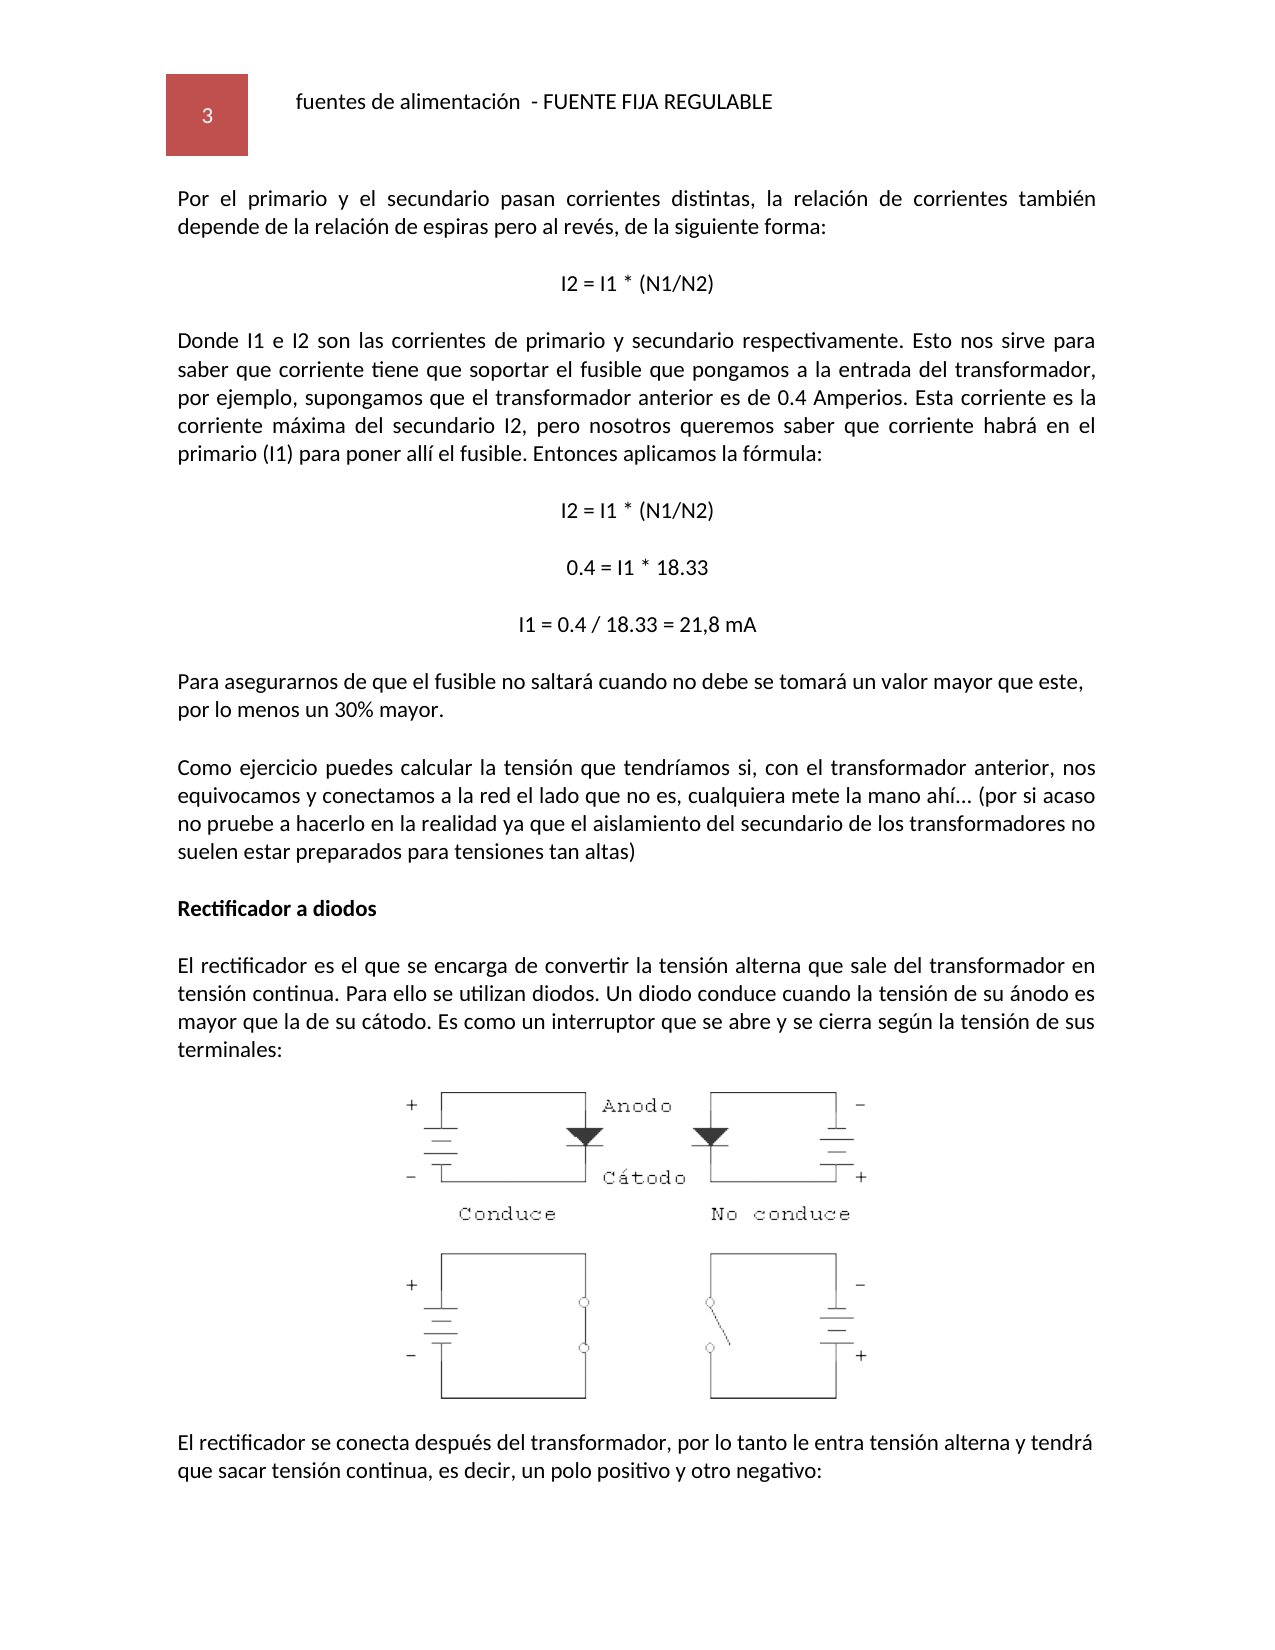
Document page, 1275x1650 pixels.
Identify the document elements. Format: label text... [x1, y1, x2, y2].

text Rectificador a diodos [177, 894, 1098, 922]
text I2 = I1 * (N1/N2) [177, 269, 1098, 297]
text 0.4 = I1 * 18.33 [177, 553, 1098, 581]
text I1 = 0.4 / 18.33 = 21,8 mA [177, 610, 1098, 638]
text Como ejercicio puedes calcular la tensión que tendríamos si, con el transformador anterior, nos equivocamos y conectamos a la red el lado que no es, cualquiera mete la mano ahí... (por si acaso no pruebe a hacerlo en la realidad ya que el aislamiento del secundario de los transformadores no suelen estar preparados para tensiones tan altas) [177, 753, 1098, 865]
picture [405, 1092, 870, 1399]
text Para asegurarnos de que el fusible no saltará cuando no debe se tomará un valor mayor que este, por lo menos un 30% mayor. [177, 667, 1098, 723]
text Donde I1 e I2 son las corrientes de primario y secundario respectivamente. Esto nos sirve para saber que corriente tiene que soportar el fusible que pongamos a la entrada del transformador, por ejemplo, supongamos que el transformador anterior es de 0.4 Amperios. Esta corriente es la corriente máxima del secundario I2, pero nosotros queremos saber que corriente habrá en el primario (I1) para poner allí el fusible. Entonces aplicamos la fórmula: [177, 327, 1098, 467]
text El rectificador se conecta después del transformador, por lo tanto le entra tensión alterna y tendrá que sacar tensión continua, es decir, un polo positivo y otro negativo: [177, 1428, 1098, 1484]
text Por el primario y el secundario pasan corrientes distintas, la relación de corrientes también depende de la relación de espiras pero al revés, de la siguiente forma: [177, 184, 1098, 240]
text El rectificador es el que se encarga de convertir la tensión alterna que sale del transformador en tensión continua. Para ello se utilizan diodos. Un diodo conduce cuando la tensión de su ánodo es mayor que la de su cátodo. Es como un interruptor que se abre y se cierra según la tensión de sus terminales: [177, 951, 1098, 1063]
text I2 = I1 * (N1/N2) [177, 496, 1098, 524]
